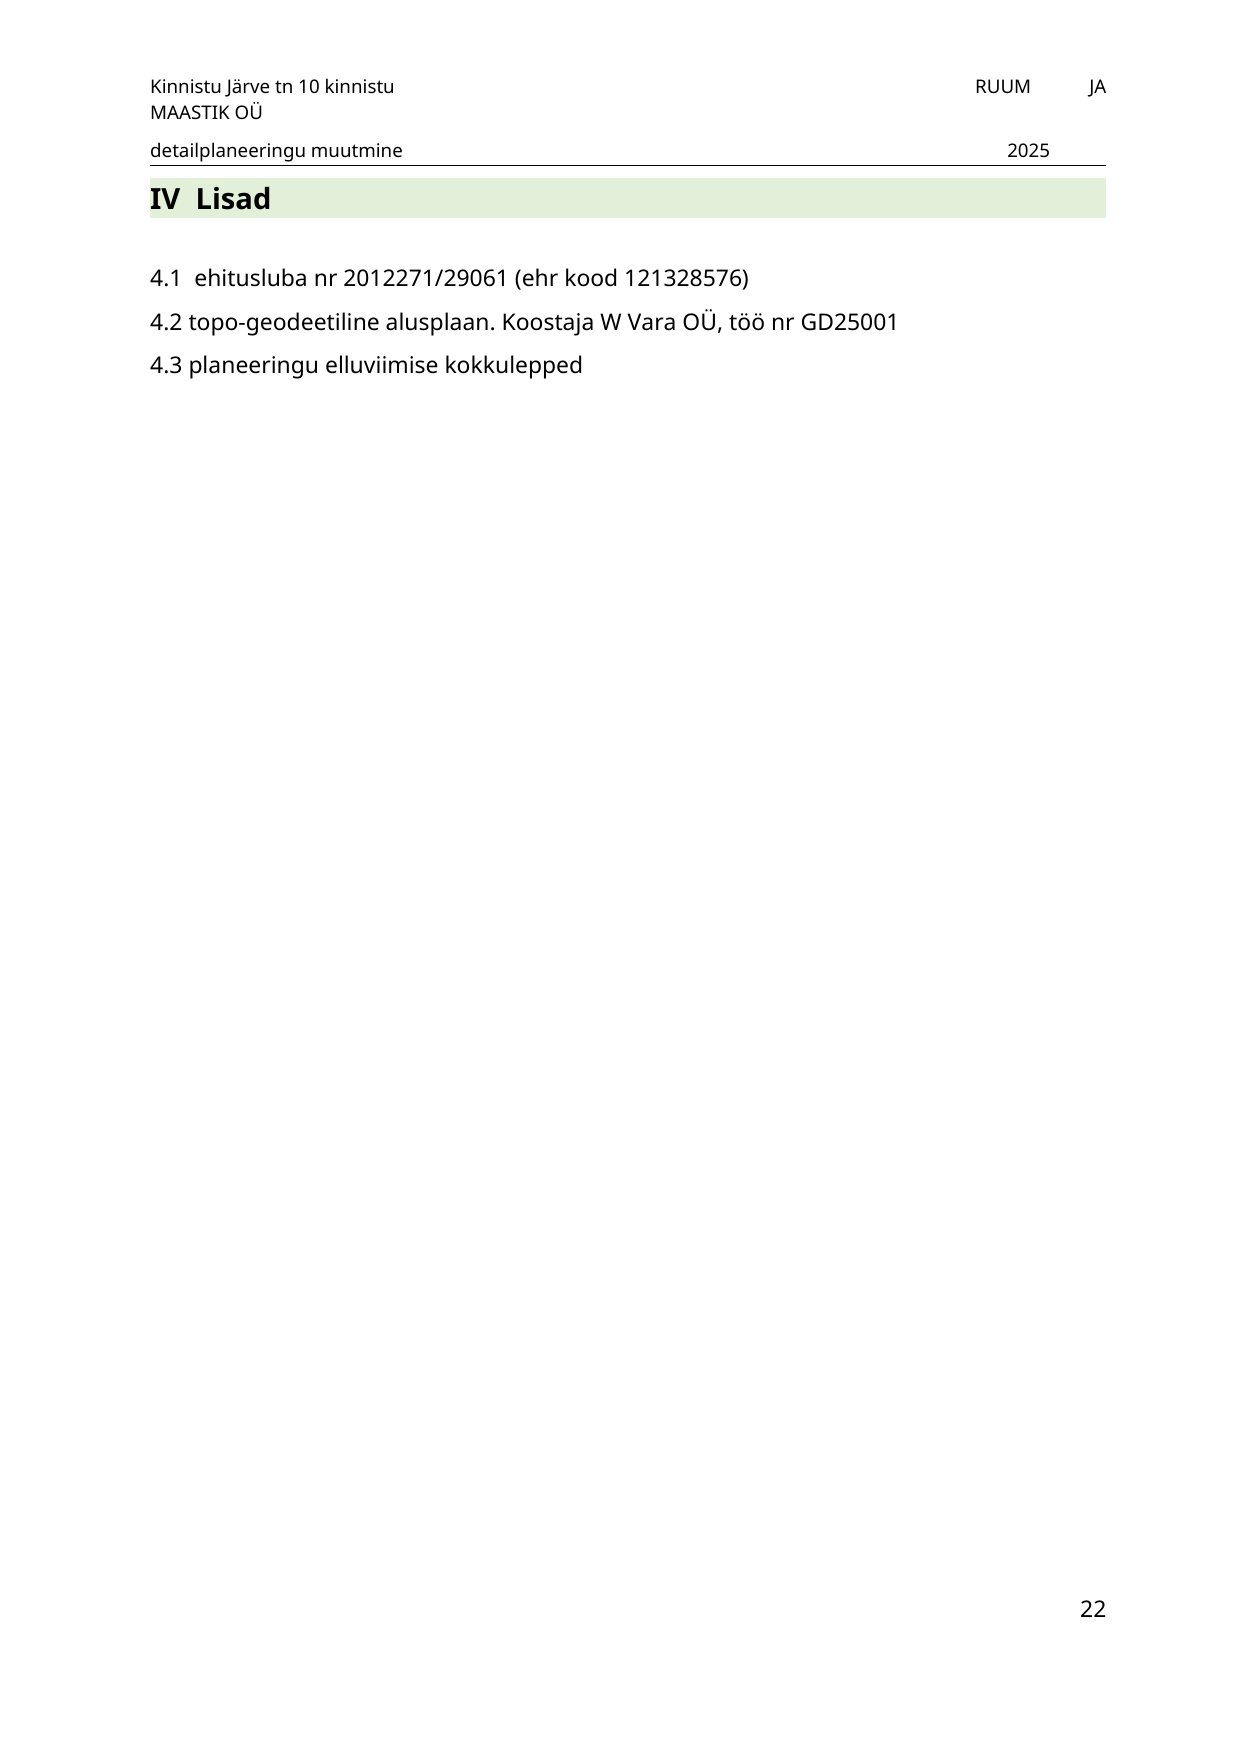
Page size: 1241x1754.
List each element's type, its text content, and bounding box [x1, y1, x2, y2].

text IV Lisad [150, 178, 1106, 218]
text 4.3 planeeringu elluviimise kokkulepped [150, 349, 1106, 381]
text 4.2 topo-geodeetiline alusplaan. Koostaja W Vara OÜ, töö nr GD25001 [150, 306, 1106, 337]
text 4.1 ehitusluba nr 2012271/29061 (ehr kood 121328576) [150, 262, 1106, 293]
